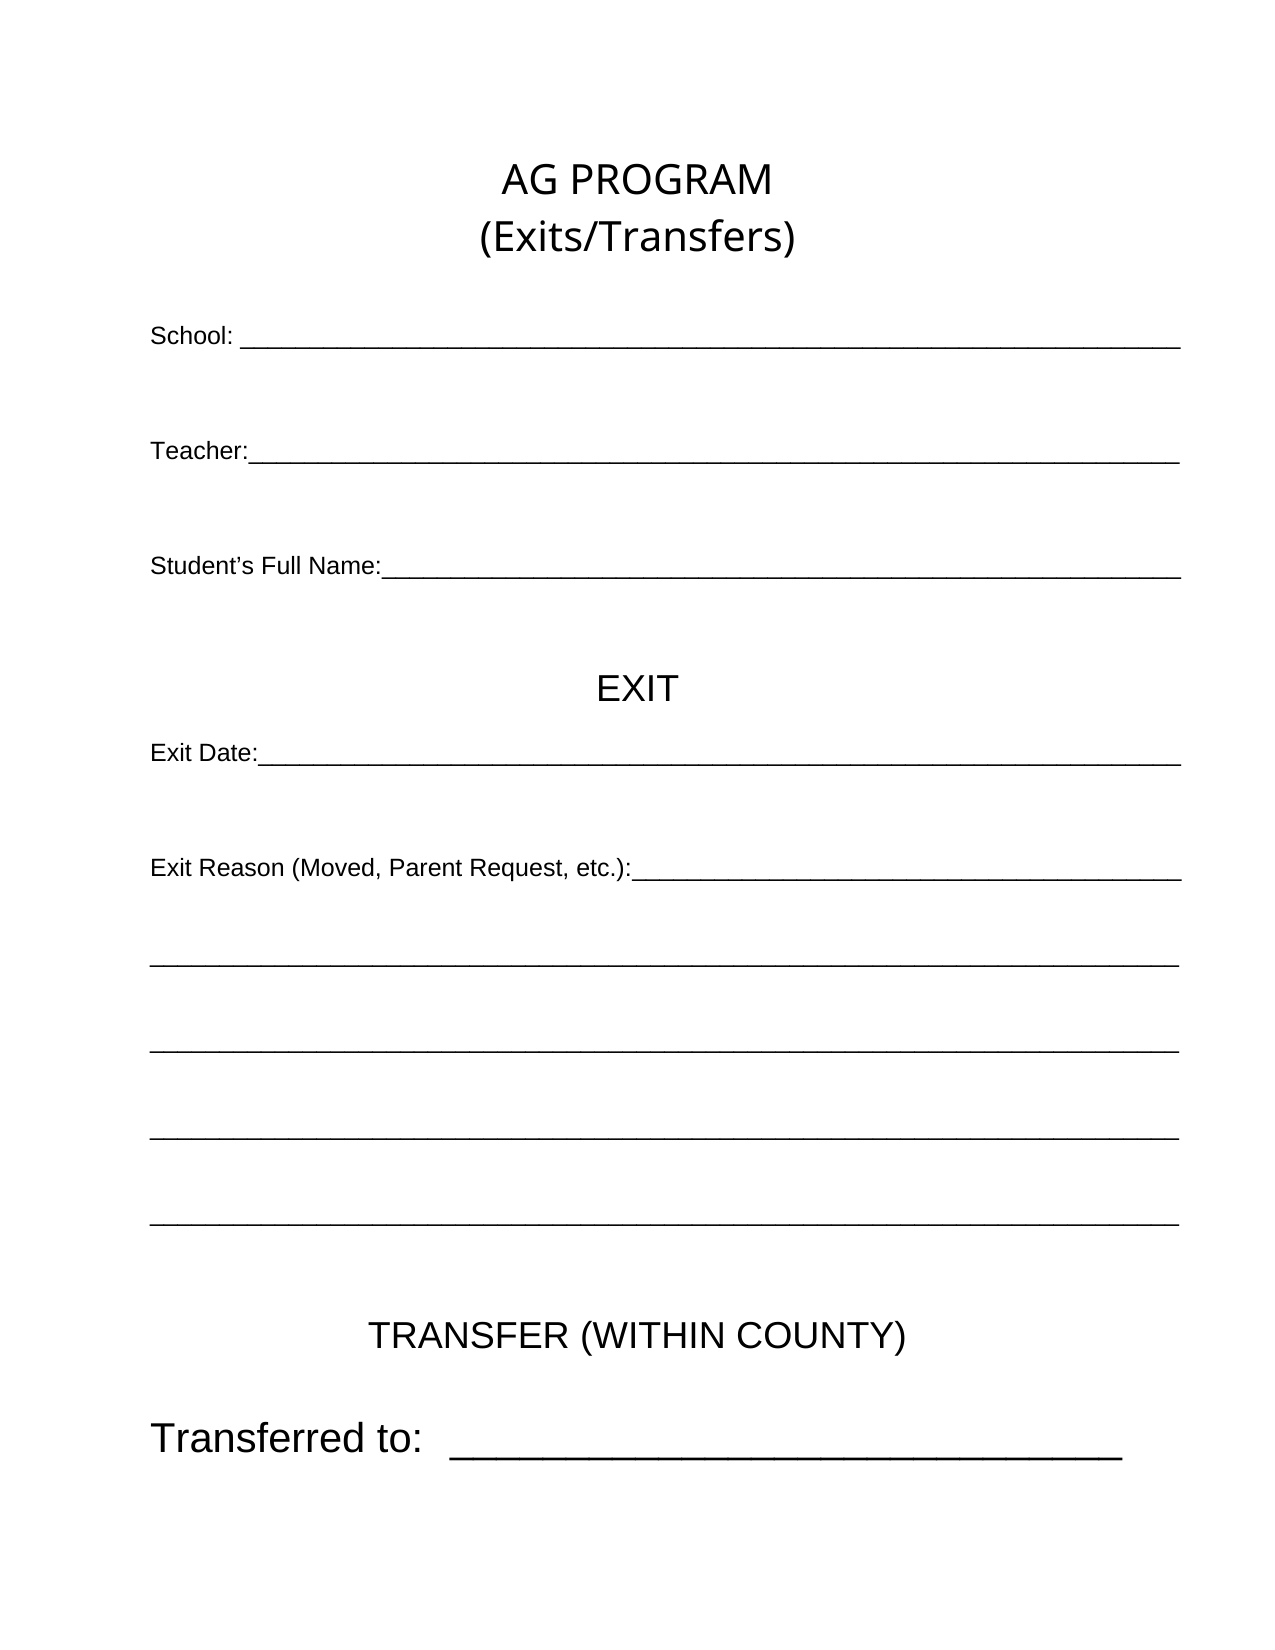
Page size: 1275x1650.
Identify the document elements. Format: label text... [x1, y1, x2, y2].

text Transferred to: _____________________________ [150, 1413, 1125, 1461]
subtitle EXIT [150, 666, 1125, 709]
text Student’s Full Name: [150, 551, 1125, 580]
text Exit Reason (Moved, Parent Request, etc.): [150, 853, 1125, 882]
text TRANSFER (WITHIN COUNTY) [150, 1313, 1125, 1356]
text Exit Date: [150, 738, 1125, 767]
text AG PROGRAM [150, 150, 1125, 207]
text School: [150, 321, 1125, 350]
text Teacher: [150, 436, 1125, 465]
text (Exits/Transfers) [150, 207, 1125, 263]
